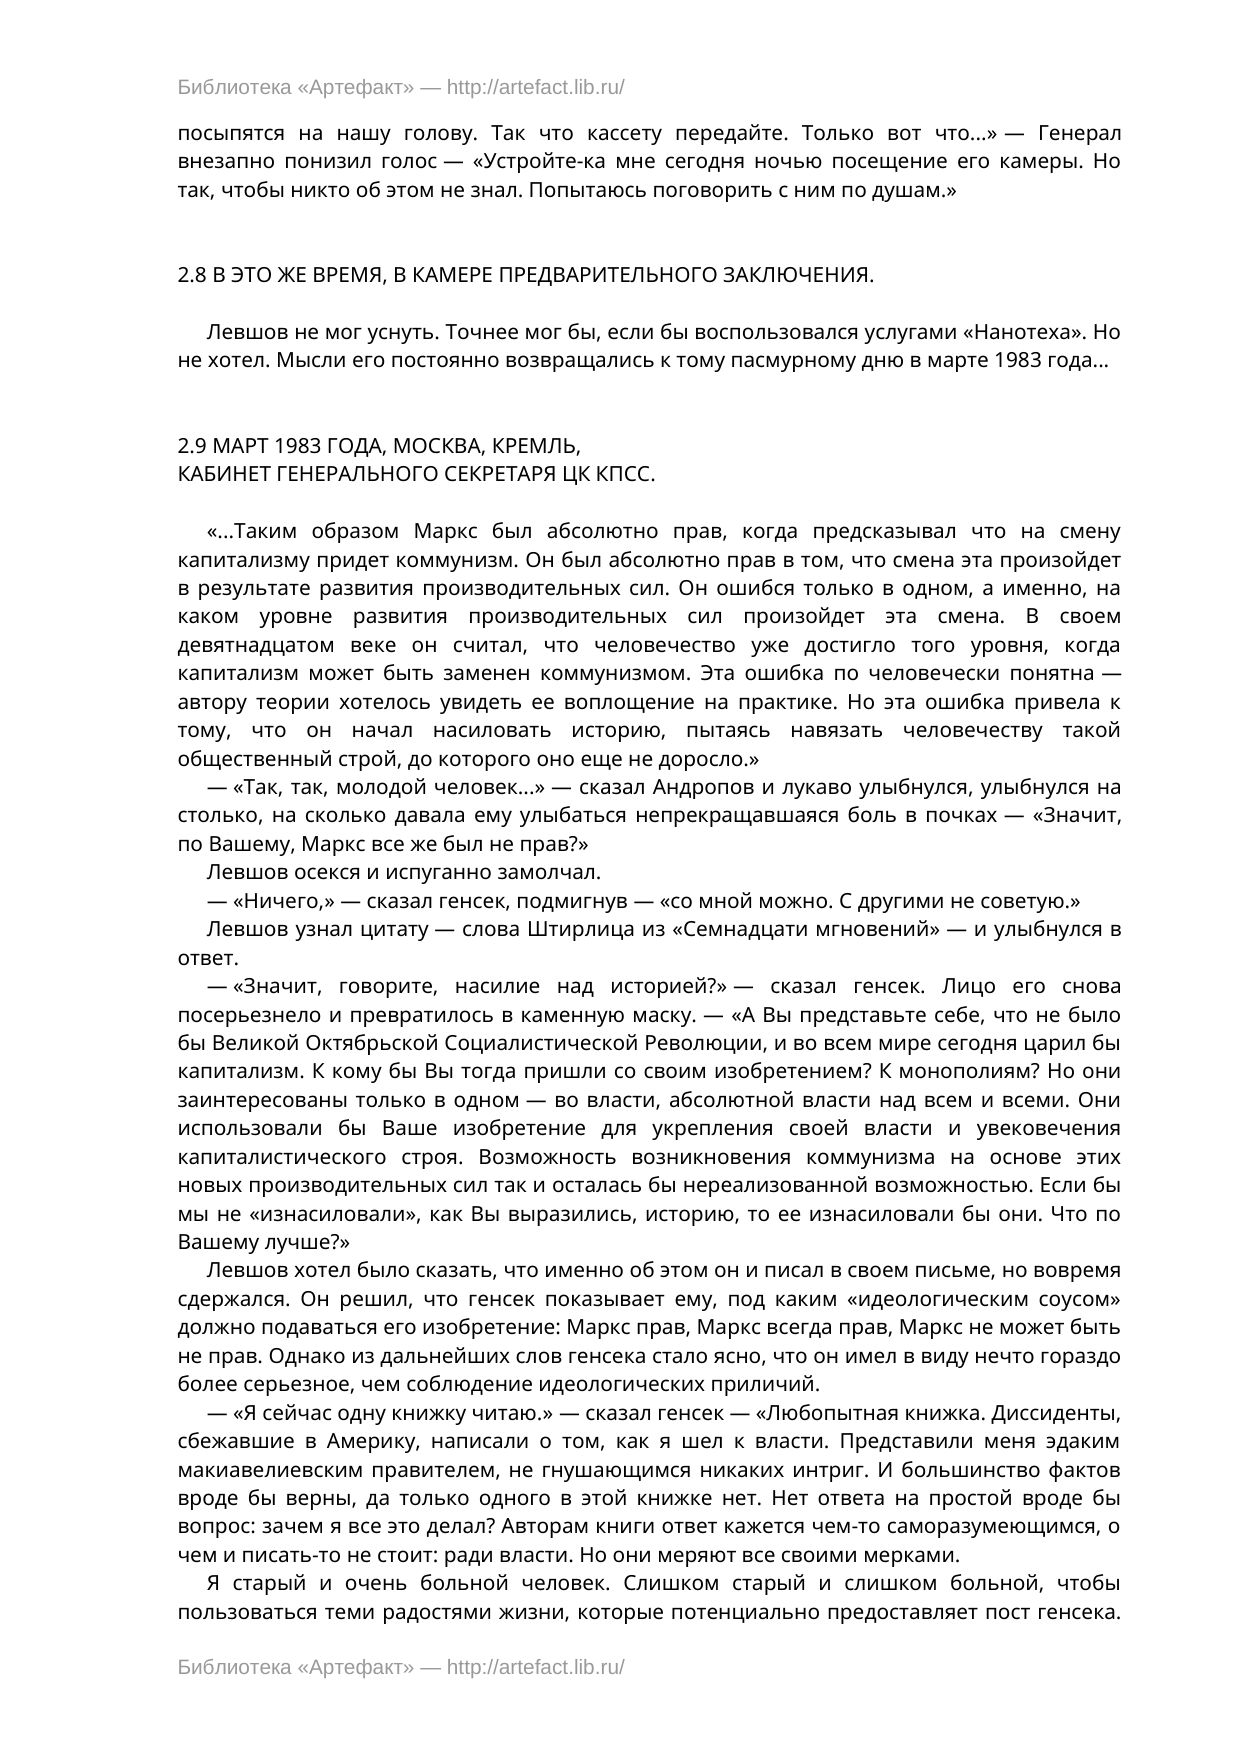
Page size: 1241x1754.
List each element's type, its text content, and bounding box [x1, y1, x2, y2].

text Левшов осекся и испуганно замолчал. [177, 857, 1122, 886]
text — «Значит, говорите, насилие над историей?» — сказал генсек. Лицо его снова посерьезнело и превратилось в каменную маску. — «А Вы представьте себе, что не было бы Великой Октябрьской Социалистической Революции, и во всем мире сегодня царил бы капитализм. К кому бы Вы тогда пришли со своим изобретением? К монополиям? Но они заинтересованы только в одном — во власти, абсолютной власти над всем и всеми. Они использовали бы Ваше изобретение для укрепления своей власти и увековечения капиталистического строя. Возможность возникновения коммунизма на основе этих новых производительных сил так и осталась бы нереализованной возможностью. Если бы мы не «изнасиловали», как Вы выразились, историю, то ее изнасиловали бы они. Что по Вашему лучше?» [177, 971, 1122, 1256]
text Левшов не мог уснуть. Точнее мог бы, если бы воспользовался услугами «Нанотеха». Но не хотел. Мысли его постоянно возвращались к тому пасмурному дню в марте 1983 года... [177, 317, 1122, 374]
text 2.9 МАРТ 1983 ГОДА, МОСКВА, КРЕМЛЬ, КАБИНЕТ ГЕНЕРАЛЬНОГО СЕКРЕТАРЯ ЦК КПСС. [177, 431, 1122, 488]
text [177, 1568, 1122, 1625]
text — «Ничего,» — сказал генсек, подмигнув — «со мной можно. С другими не советую.» [177, 886, 1122, 914]
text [177, 118, 1122, 203]
text Левшов узнал цитату — слова Штирлица из «Семнадцати мгновений» — и улыбнулся в ответ. [177, 914, 1122, 971]
text — «Так, так, молодой человек...» — сказал Андропов и лукаво улыбнулся, улыбнулся на столько, на сколько давала ему улыбаться непрекращавшаяся боль в почках — «Значит, по Вашему, Маркс все же был не прав?» [177, 772, 1122, 857]
text — «Я сейчас одну книжку читаю.» — сказал генсек — «Любопытная книжка. Диссиденты, сбежавшие в Америку, написали о том, как я шел к власти. Представили меня эдаким макиавелиевским правителем, не гнушающимся никаких интриг. И большинство фактов вроде бы верны, да только одного в этой книжке нет. Нет ответа на простой вроде бы вопрос: зачем я все это делал? Авторам книги ответ кажется чем-то саморазумеющимся, о чем и писать-то не стоит: ради власти. Но они меряют все своими мерками. [177, 1398, 1122, 1568]
text Левшов хотел было сказать, что именно об этом он и писал в своем письме, но вовремя сдержался. Он решил, что генсек показывает ему, под каким «идеологическим соусом» должно подаваться его изобретение: Маркс прав, Маркс всегда прав, Маркс не может быть не прав. Однако из дальнейших слов генсека стало ясно, что он имел в виду нечто гораздо более серьезное, чем соблюдение идеологических приличий. [177, 1256, 1122, 1398]
text «...Таким образом Маркс был абсолютно прав, когда предсказывал что на смену капитализму придет коммунизм. Он был абсолютно прав в том, что смена эта произойдет в результате развития производительных сил. Он ошибся только в одном, а именно, на каком уровне развития производительных сил произойдет эта смена. В своем девятнадцатом веке он считал, что человечество уже достигло того уровня, когда капитализм может быть заменен коммунизмом. Эта ошибка по человечески понятна — автору теории хотелось увидеть ее воплощение на практике. Но эта ошибка привела к тому, что он начал насиловать историю, пытаясь навязать человечеству такой общественный строй, до которого оно еще не доросло.» [177, 516, 1122, 772]
text 2.8 В ЭТО ЖЕ ВРЕМЯ, В КАМЕРЕ ПРЕДВАРИТЕЛЬНОГО ЗАКЛЮЧЕНИЯ. [177, 260, 1122, 289]
